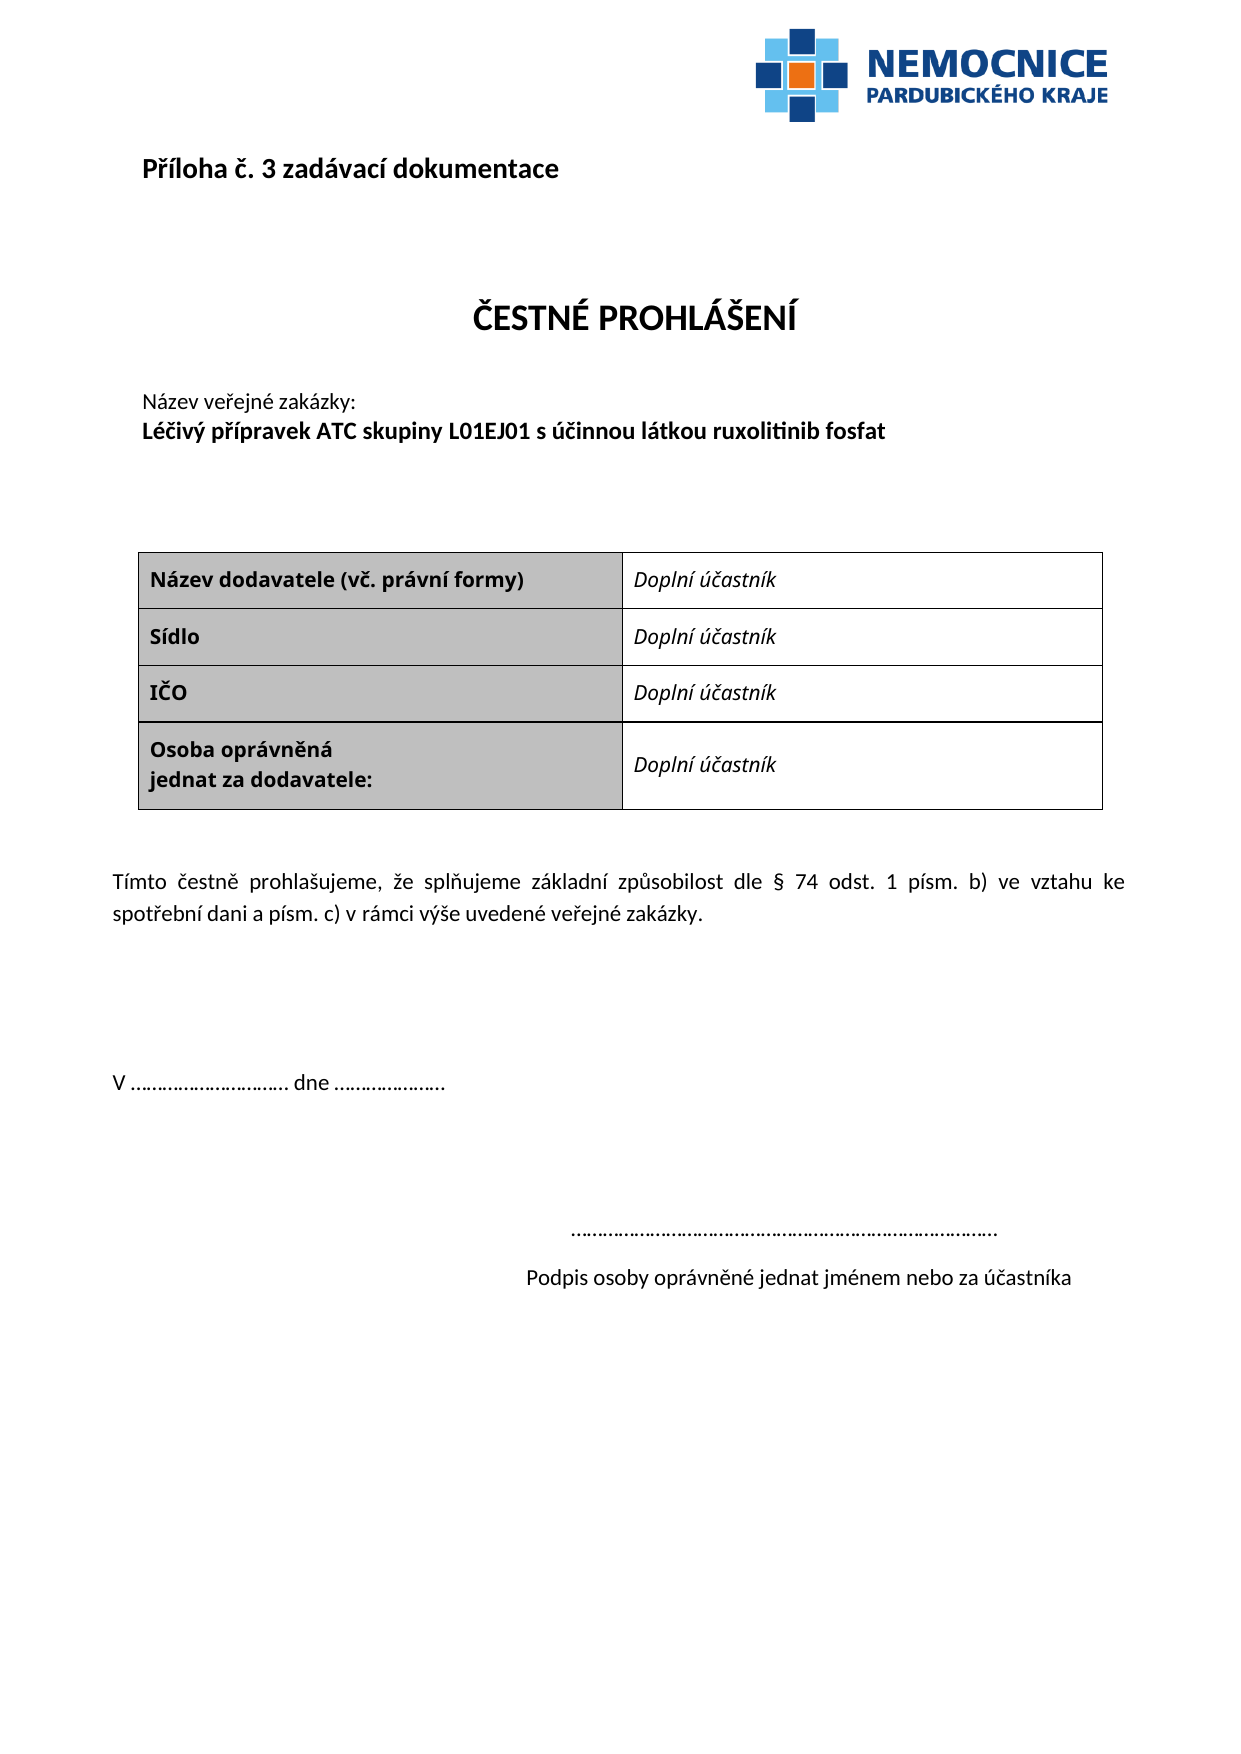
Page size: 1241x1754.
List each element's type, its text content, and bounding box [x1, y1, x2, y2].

text Tímto čestně prohlašujeme, že splňujeme základní způsobilost dle § 74 odst. 1 písm. b) ve vztahu ke spotřební dani a písm. c) v rámci výše uvedené veřejné zakázky. [112, 867, 1128, 927]
text Příloha č. 3 zadávací dokumentace [142, 150, 1128, 186]
text ……………………………………………………………………… [112, 1214, 1128, 1242]
table_cell Doplní účastník [623, 609, 1102, 665]
text Podpis osoby oprávněné jednat jménem nebo za účastníka [112, 1263, 1128, 1291]
text Léčivý přípravek ATC skupiny L01EJ01 s účinnou látkou ruxolitinib fosfat [142, 415, 1128, 445]
text ČESTNÉ PROHLÁŠENÍ [142, 294, 1128, 339]
picture [754, 27, 1108, 123]
table_header Doplní účastník [623, 553, 1102, 608]
table_header Název dodavatele (vč. právní formy) [139, 553, 622, 608]
table_cell Osoba oprávněná jednat za dodavatele: [139, 723, 622, 809]
table_cell Doplní účastník [623, 723, 1102, 809]
text V ………………………… dne ………………… [112, 1068, 1128, 1096]
text Název veřejné zakázky: [112, 387, 1128, 415]
table_cell IČO [139, 666, 622, 721]
table_cell Doplní účastník [623, 666, 1102, 721]
table_cell Sídlo [139, 609, 622, 665]
